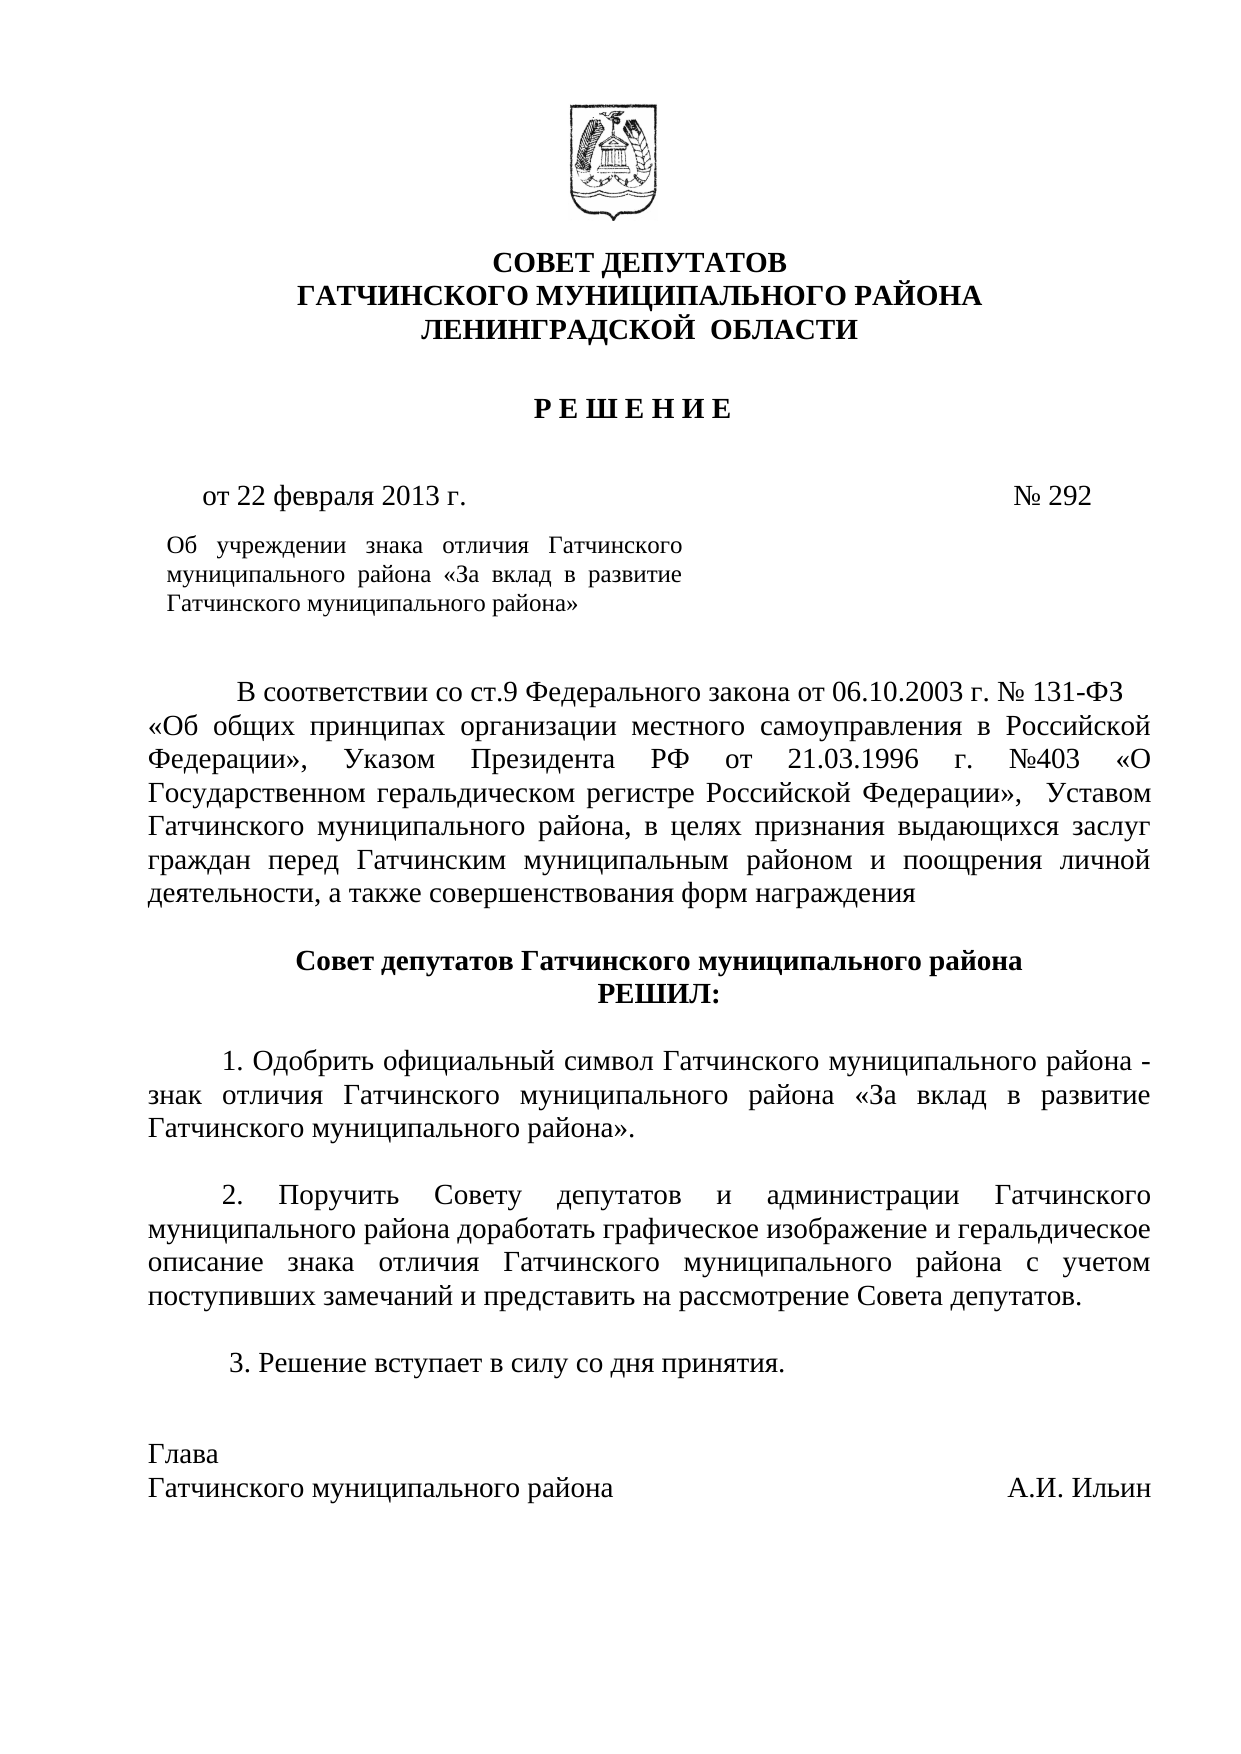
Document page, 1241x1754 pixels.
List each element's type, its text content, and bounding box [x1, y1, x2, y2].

subtitle Совет депутатов Гатчинского муниципального района [148, 943, 1170, 976]
text Гатчинского муниципального района А.И. Ильин [148, 1470, 1170, 1503]
text 1. Одобрить официальный символ Гатчинского муниципального района - знак отличия Гатчинского муниципального района «За вклад в развитие Гатчинского муниципального района». [148, 1043, 1152, 1144]
text «Об общих принципах организации местного самоуправления в Российской Федерации», Указом Президента РФ от 21.03.1996 г. №403 «О Государственном геральдическом регистре Российской Федерации», Уставом Гатчинского муниципального района, в целях признания выдающихся заслуг граждан перед Гатчинским муниципальным районом и поощрения личной деятельности, а также совершенствования форм награждения [148, 708, 1152, 909]
text ЛЕНИНГРАДСКОЙ ОБЛАСТИ [118, 312, 1161, 345]
text Глава [148, 1436, 1170, 1470]
text СОВЕТ ДЕПУТАТОВ [118, 245, 1161, 278]
text В соответствии со ст.9 Федерального закона от 06.10.2003 г. № 131-ФЗ [204, 674, 1152, 708]
text от 22 февраля . № 292 [133, 478, 1161, 511]
text ГАТЧИНСКОГО МУНИЦИПАЛЬНОГО РАЙОНА [118, 278, 1161, 312]
text 2. Поручить Совету депутатов и администрации Гатчинского муниципального района доработать графическое изображение и геральдическое описание знака отличия Гатчинского муниципального района с учетом поступивших замечаний и представить на рассмотрение Совета депутатов. [148, 1177, 1152, 1312]
text Об учреждении знака отличия Гатчинского муниципального района «За вклад в развитие Гатчинского муниципального района» [166, 531, 683, 617]
text 3. Решение вступает в силу со дня принятия. [148, 1345, 1152, 1379]
picture [568, 103, 658, 221]
subtitle Р Е Ш Е Н И Е [118, 391, 1146, 425]
text РЕШИЛ: [148, 976, 1170, 1010]
